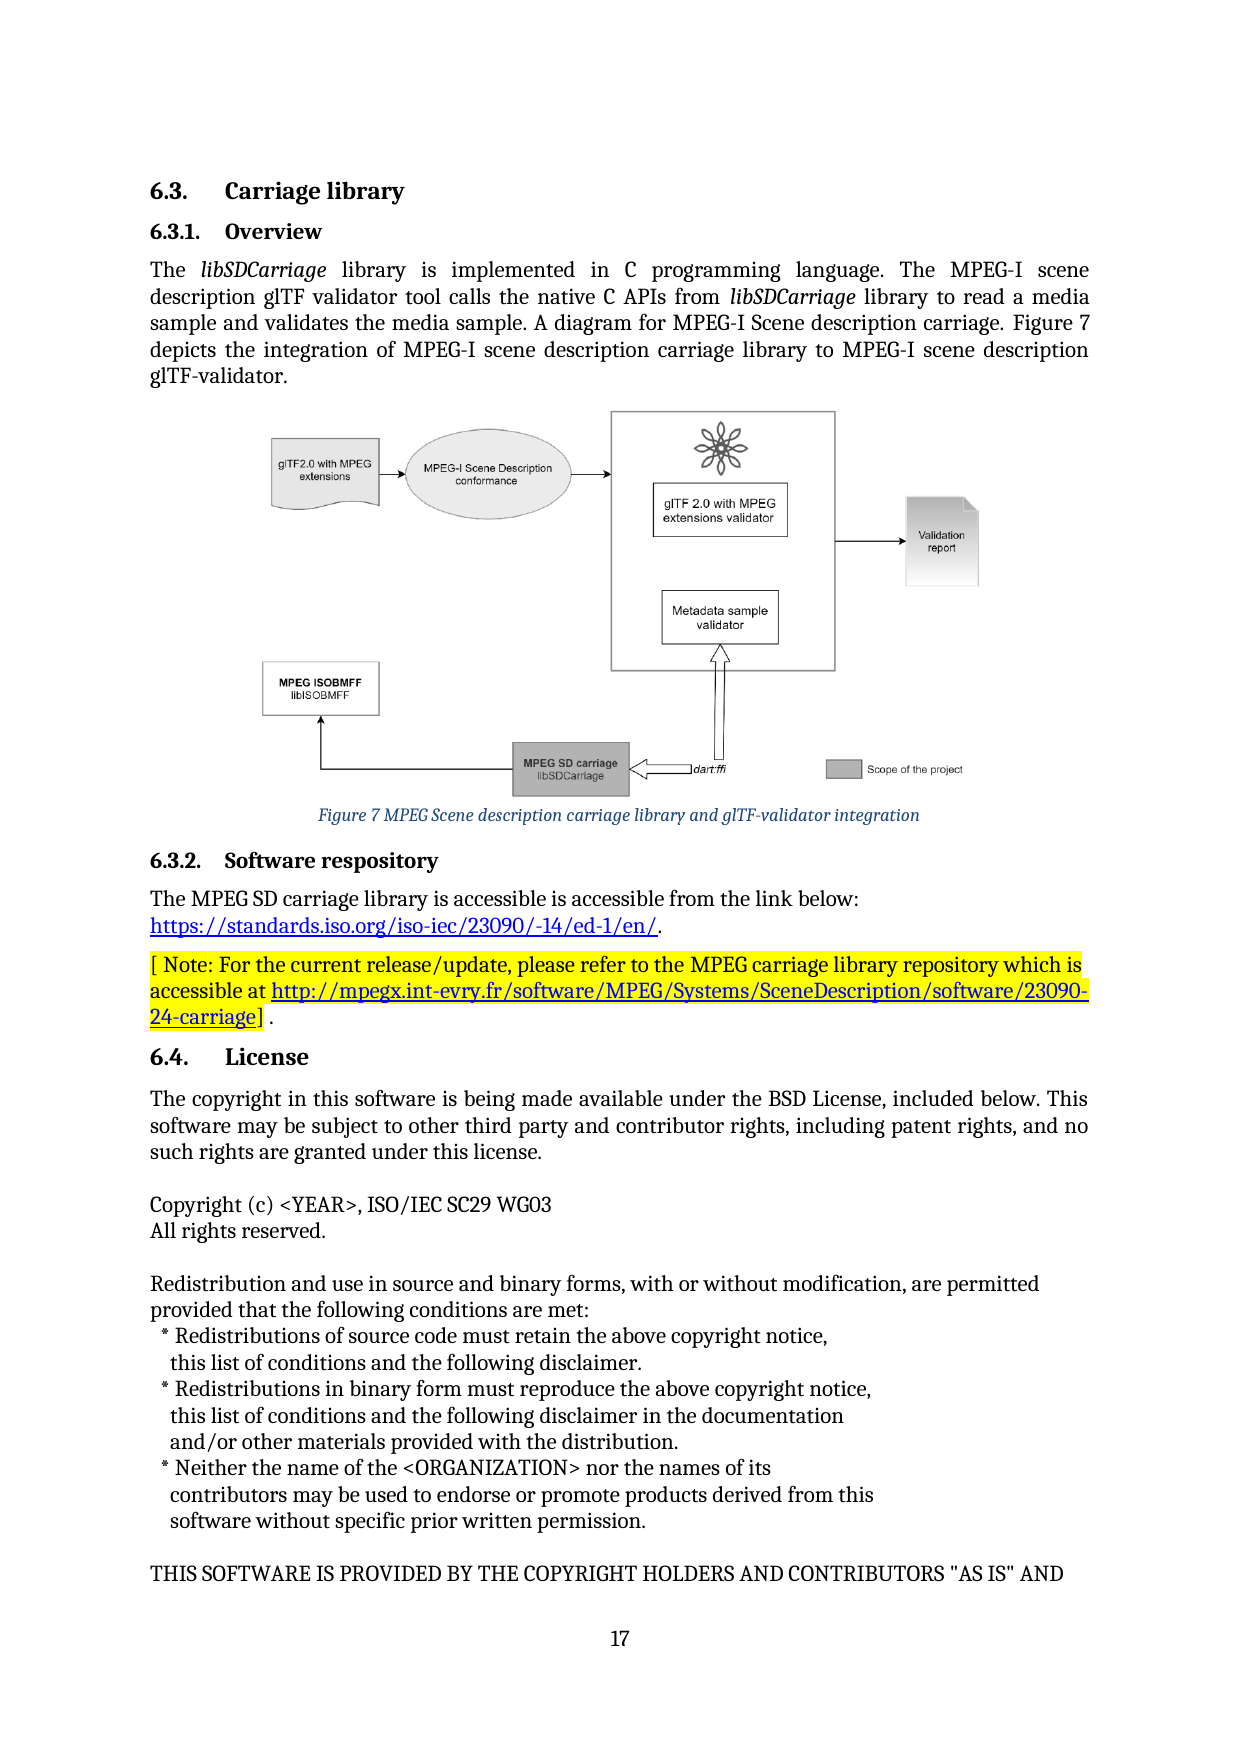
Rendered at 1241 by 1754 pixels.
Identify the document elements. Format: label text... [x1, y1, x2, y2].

subtitle Software respository [150, 847, 1090, 874]
subtitle Overview [150, 218, 1090, 245]
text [150, 1561, 1090, 1587]
text and/or other materials provided with the distribution. [150, 1429, 1090, 1455]
subtitle License [150, 1043, 1090, 1072]
text * Neither the name of the <ORGANIZATION> nor the names of its [150, 1455, 1090, 1481]
text * Redistributions of source code must retain the above copyright notice, [150, 1323, 1090, 1350]
text The copyright in this software is being made available under the BSD License, included below. This software may be subject to other third party and contributor rights, including patent rights, and no such rights are granted under this license. [150, 1086, 1090, 1165]
text * Redistributions in binary form must reproduce the above copyright notice, [150, 1376, 1090, 1402]
text this list of conditions and the following disclaimer in the documentation [150, 1402, 1090, 1429]
text The libSDCarriage library is implemented in C programming language. The MPEG-I scene description glTF validator tool calls the native C APIs from libSDCarriage library to read a media sample and validates the media sample. A diagram for MPEG-I Scene description carriage. Figure 7 depicts the integration of MPEG-I scene description carriage library to MPEG-I scene description glTF-validator. [150, 257, 1090, 389]
text this list of conditions and the following disclaimer. [150, 1350, 1090, 1376]
text contributors may be used to endorse or promote products derived from this [150, 1481, 1090, 1508]
subtitle Carriage library [150, 177, 1090, 206]
text software without specific prior written permission. [150, 1508, 1090, 1534]
text All rights reserved. [150, 1218, 1090, 1244]
text Copyright (c) <YEAR>, ISO/IEC SC29 WG03 [150, 1192, 1090, 1218]
text [ Note: For the current release/update, please refer to the MPEG carriage library repository which is accessible at http://mpegx.int-evry.fr/software/MPEG/Systems/SceneDescription/software/23090-24-carriage] . [264, 951, 1090, 1031]
picture [253, 401, 987, 805]
text The MPEG SD carriage library is accessible is accessible from the link below: https://standards.iso.org/iso-iec/23090/-14/ed-1/en/. [150, 886, 1090, 939]
text Redistribution and use in source and binary forms, with or without modification, are permitted provided that the following conditions are met: [150, 1271, 1090, 1323]
